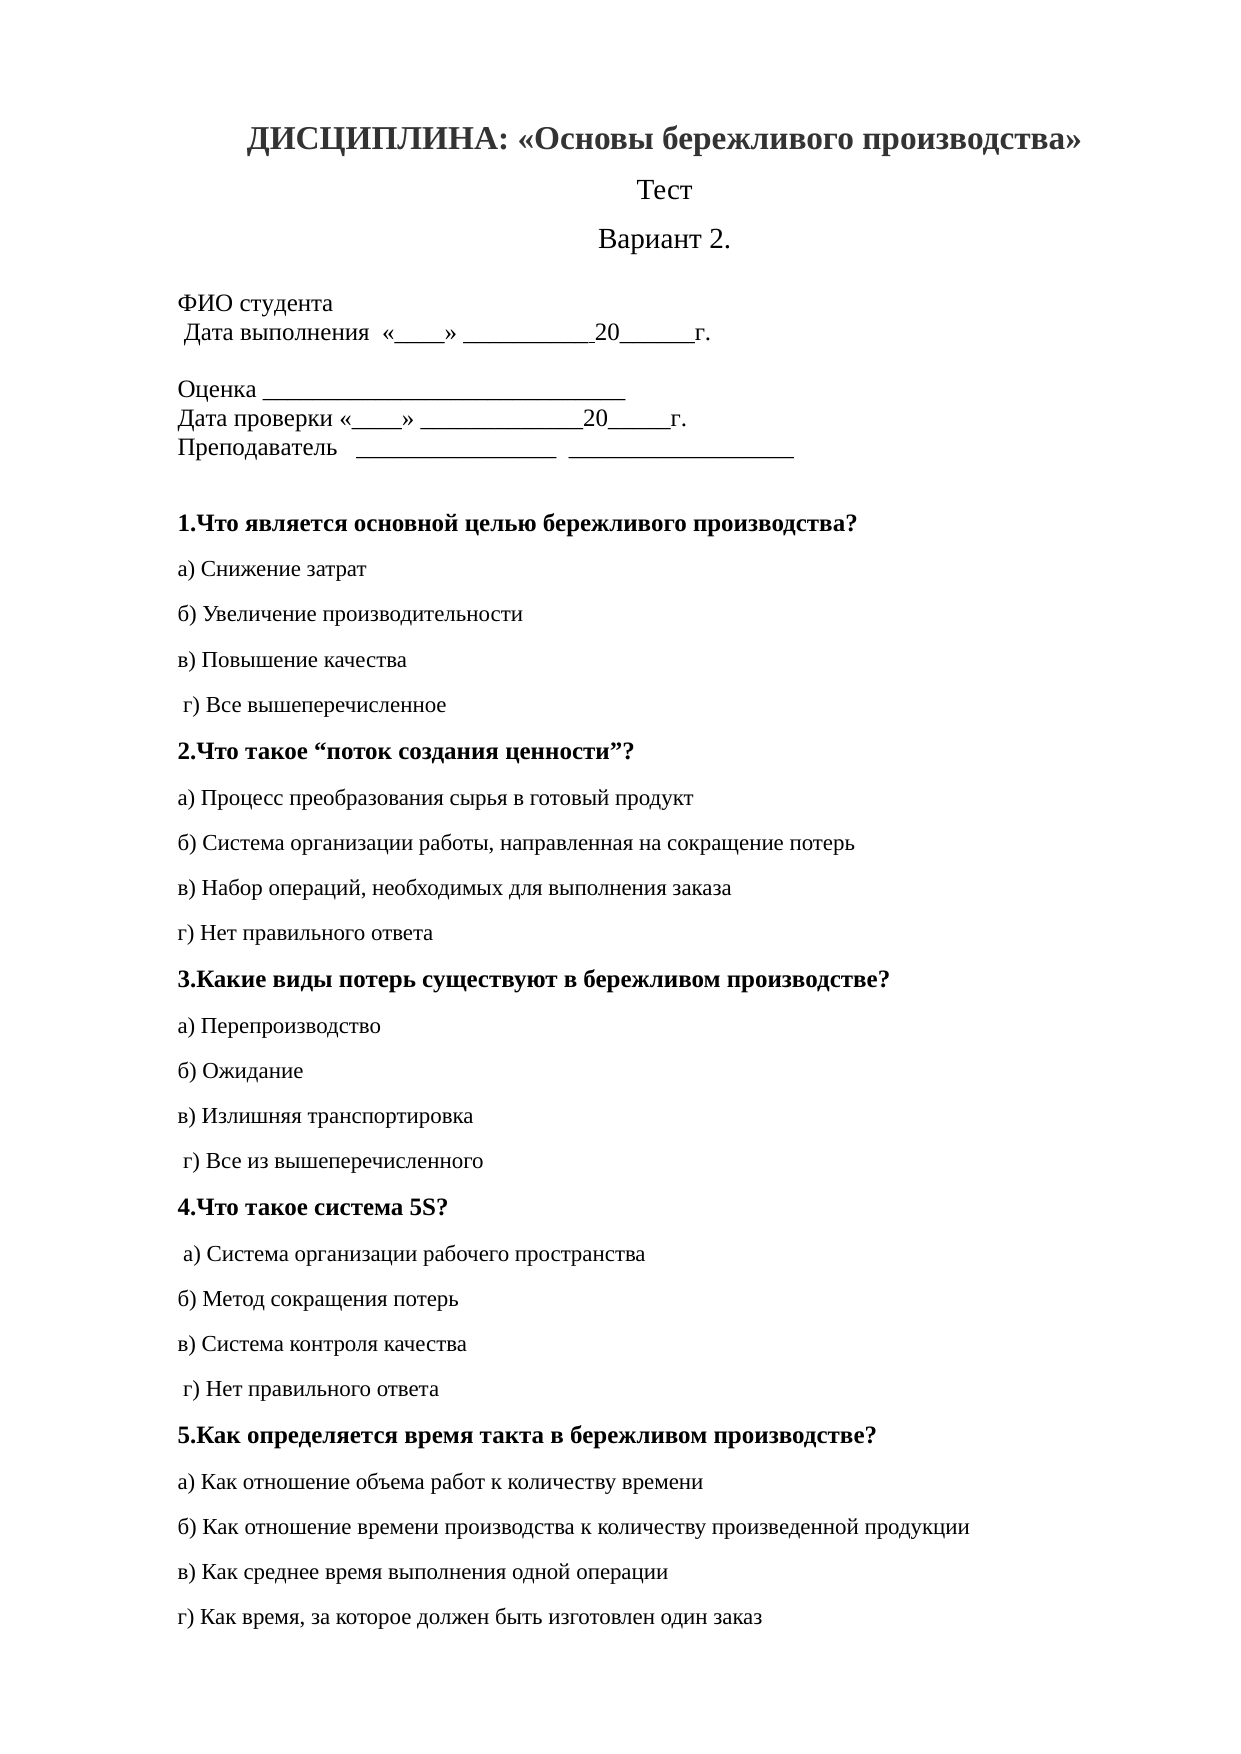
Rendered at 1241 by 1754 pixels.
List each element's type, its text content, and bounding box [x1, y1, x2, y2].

text ФИО студента [177, 288, 1152, 317]
text в) Система контроля качества [177, 1330, 1152, 1356]
text б) Ожидание [177, 1057, 1152, 1083]
text б) Увеличение производительности [177, 601, 1152, 627]
text а) Система организации рабочего пространства [177, 1240, 1152, 1266]
text а) Как отношение объема работ к количеству времени [177, 1468, 1152, 1494]
text г) Нет правильного ответа [177, 1375, 1152, 1401]
text в) Как среднее время выполнения одной операции [177, 1558, 1152, 1584]
text а) Процесс преобразования сырья в готовый продукт [177, 783, 1152, 810]
text Преподаватель ________________ __________________ [177, 432, 1152, 461]
text г) Как время, за которое должен быть изготовлен один заказ [177, 1603, 1152, 1629]
text 4.Что такое система 5S? [177, 1192, 1152, 1221]
text 2.Что такое “поток создания ценности”? [177, 736, 1152, 764]
text Вариант 2. [177, 221, 1152, 255]
text б) Система организации работы, направленная на сокращение потерь [177, 829, 1152, 855]
text Дата выполнения «____» __________ 20______г. [177, 317, 1152, 346]
text г) Все из вышеперечисленного [177, 1147, 1152, 1173]
text г) Все вышеперечисленное [177, 691, 1152, 717]
text а) Перепроизводство [177, 1012, 1152, 1038]
text 1.Что является основной целью бережливого производства? [177, 508, 1152, 536]
text ДИСЦИПЛИНА: «Основы бережливого производства» [177, 118, 1152, 156]
text а) Снижение затрат [177, 555, 1152, 582]
text б) Как отношение времени производства к количеству произведенной продукции [177, 1513, 1152, 1539]
text г) Нет правильного ответа [177, 919, 1152, 945]
text 5.Как определяется время такта в бережливом производстве? [177, 1420, 1152, 1449]
text б) Метод сокращения потерь [177, 1285, 1152, 1311]
text в) Набор операций, необходимых для выполнения заказа [177, 874, 1152, 900]
text Дата проверки «____» _____________20_____г. [177, 403, 1152, 432]
text в) Повышение качества [177, 646, 1152, 672]
text Оценка _____________________________ [177, 374, 1152, 403]
text в) Излишняя транспортировка [177, 1102, 1152, 1128]
text 3.Какие виды потерь существуют в бережливом производстве? [177, 964, 1152, 993]
text Тест [177, 172, 1152, 206]
